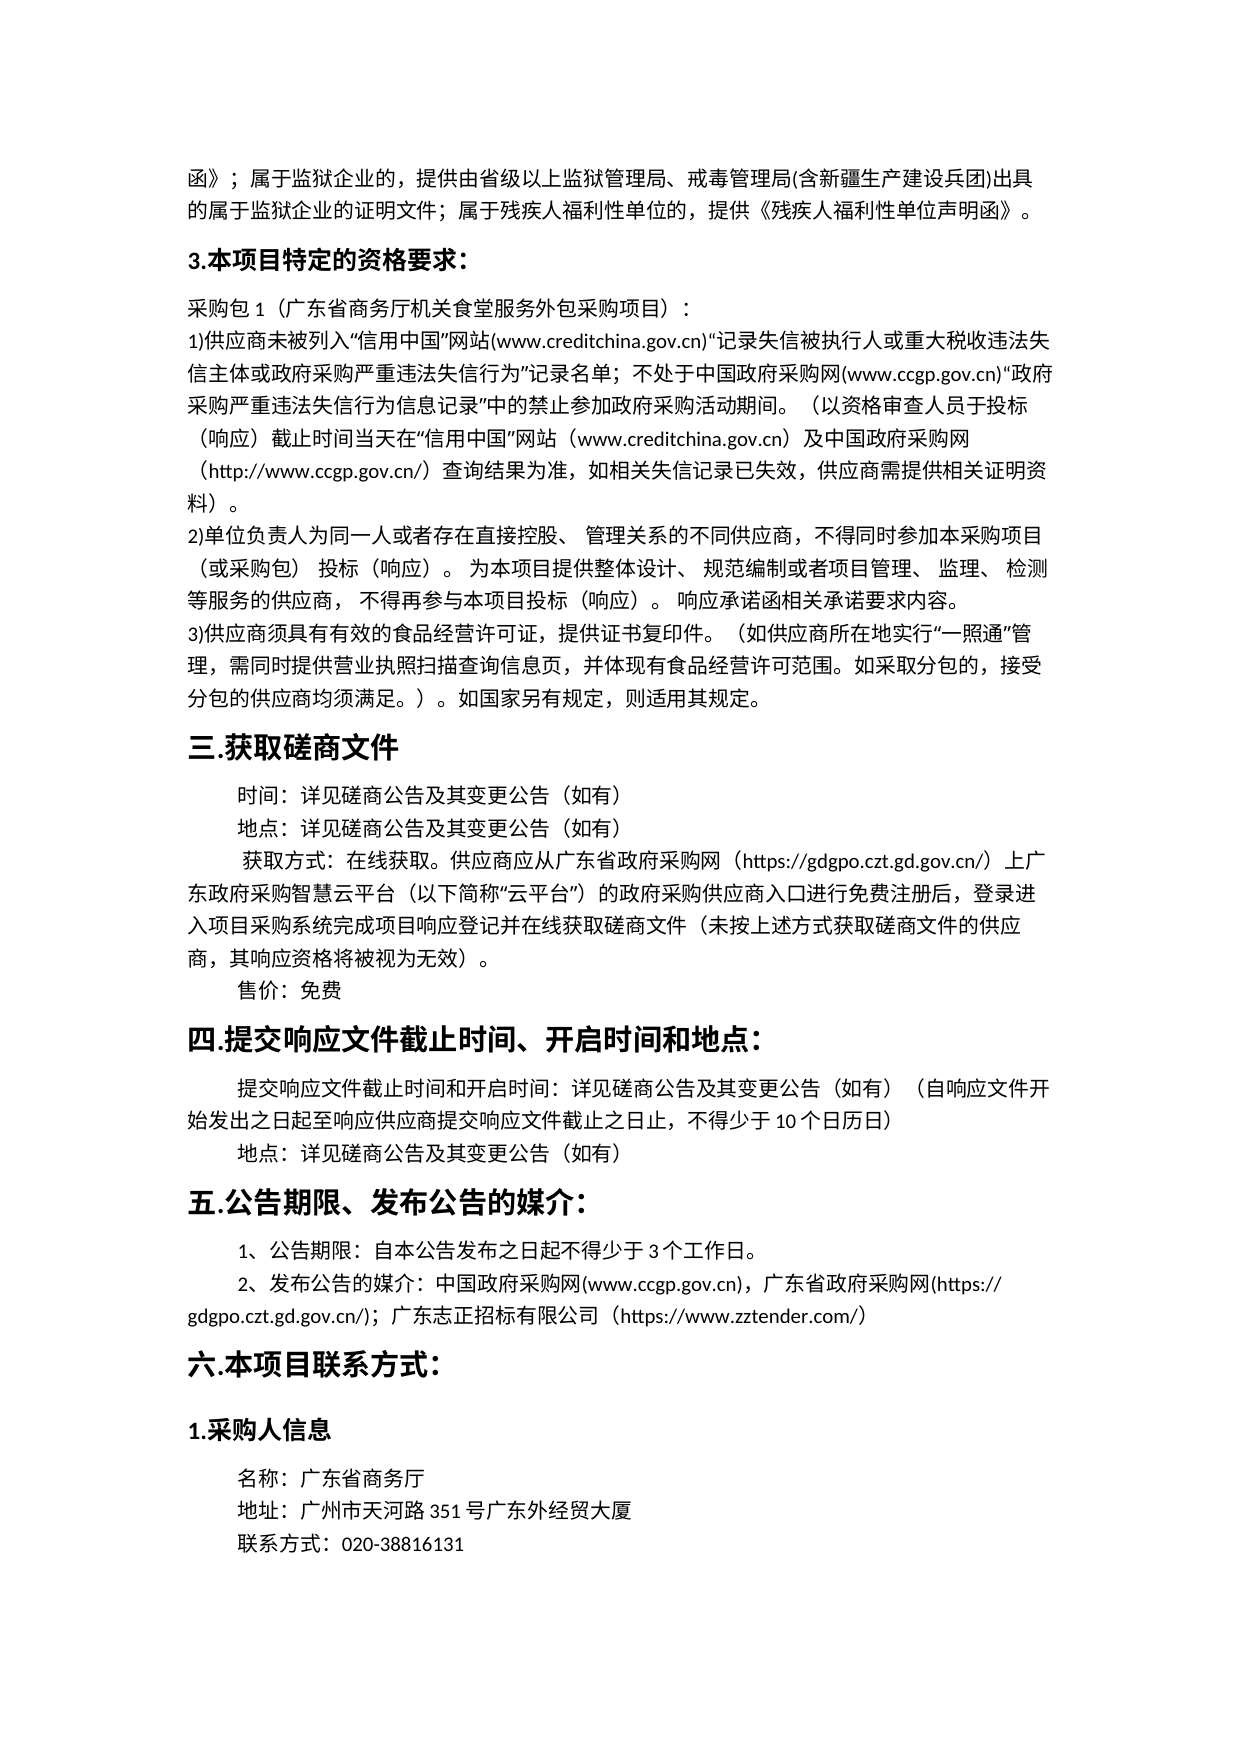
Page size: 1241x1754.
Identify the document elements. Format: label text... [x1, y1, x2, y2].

text 3.本项目特定的资格要求： [187, 227, 1053, 292]
text 售价：免费 [187, 974, 1053, 1007]
text 六.本项目联系方式： [187, 1332, 1053, 1397]
text 获取方式：在线获取。供应商应从广东省政府采购网（https://gdgpo.czt.gd.gov.cn/）上广东政府采购智慧云平台（以下简称“云平台”）的政府采购供应商入口进行免费注册后，登录进入项目采购系统完成项目响应登记并在线获取磋商文件（未按上述方式获取磋商文件的供应商，其响应资格将被视为无效）。 [187, 844, 1053, 974]
text 1.采购人信息 [187, 1397, 1053, 1462]
text 五.公告期限、发布公告的媒介： [187, 1169, 1053, 1234]
text 1、公告期限：自本公告发布之日起不得少于3个工作日。 [187, 1234, 1053, 1267]
text 时间：详见磋商公告及其变更公告（如有） [187, 779, 1053, 812]
text 地址：广州市天河路351号广东外经贸大厦 [187, 1494, 1053, 1527]
text 采购包1（广东省商务厅机关食堂服务外包采购项目）： [187, 292, 1053, 324]
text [187, 162, 1053, 227]
text 名称：广东省商务厅 [187, 1462, 1053, 1494]
text 联系方式：020-38816131 [187, 1527, 1053, 1559]
text 2)单位负责人为同一人或者存在直接控股、 管理关系的不同供应商，不得同时参加本采购项目（或采购包） 投标（响应）。 为本项目提供整体设计、 规范编制或者项目管理、 监理、 检测等服务的供应商， 不得再参与本项目投标（响应）。 响应承诺函相关承诺要求内容。 [187, 519, 1053, 617]
text 地点：详见磋商公告及其变更公告（如有） [187, 812, 1053, 844]
text 1)供应商未被列入“信用中国”网站(www.creditchina.gov.cn)“记录失信被执行人或重大税收违法失信主体或政府采购严重违法失信行为”记录名单；不处于中国政府采购网(www.ccgp.gov.cn)“政府采购严重违法失信行为信息记录”中的禁止参加政府采购活动期间。（以资格审查人员于投标（响应）截止时间当天在“信用中国”网站（www.creditchina.gov.cn）及中国政府采购网（http://www.ccgp.gov.cn/）查询结果为准，如相关失信记录已失效，供应商需提供相关证明资料）。 [187, 324, 1053, 519]
text 2、发布公告的媒介：中国政府采购网(www.ccgp.gov.cn)，广东省政府采购网(https://gdgpo.czt.gd.gov.cn/)；广东志正招标有限公司（https://www.zztender.com/） [187, 1267, 1053, 1332]
text 地点：详见磋商公告及其变更公告（如有） [187, 1137, 1053, 1169]
text 提交响应文件截止时间和开启时间：详见磋商公告及其变更公告（如有）（自响应文件开始发出之日起至响应供应商提交响应文件截止之日止，不得少于10个日历日） [187, 1072, 1053, 1137]
text 3)供应商须具有有效的食品经营许可证，提供证书复印件。（如供应商所在地实行“一照通”管理，需同时提供营业执照扫描查询信息页，并体现有食品经营许可范围。如采取分包的，接受分包的供应商均须满足。）。如国家另有规定，则适用其规定。 [187, 617, 1053, 714]
text 四.提交响应文件截止时间、开启时间和地点： [187, 1007, 1053, 1072]
text 三.获取磋商文件 [187, 714, 1053, 779]
